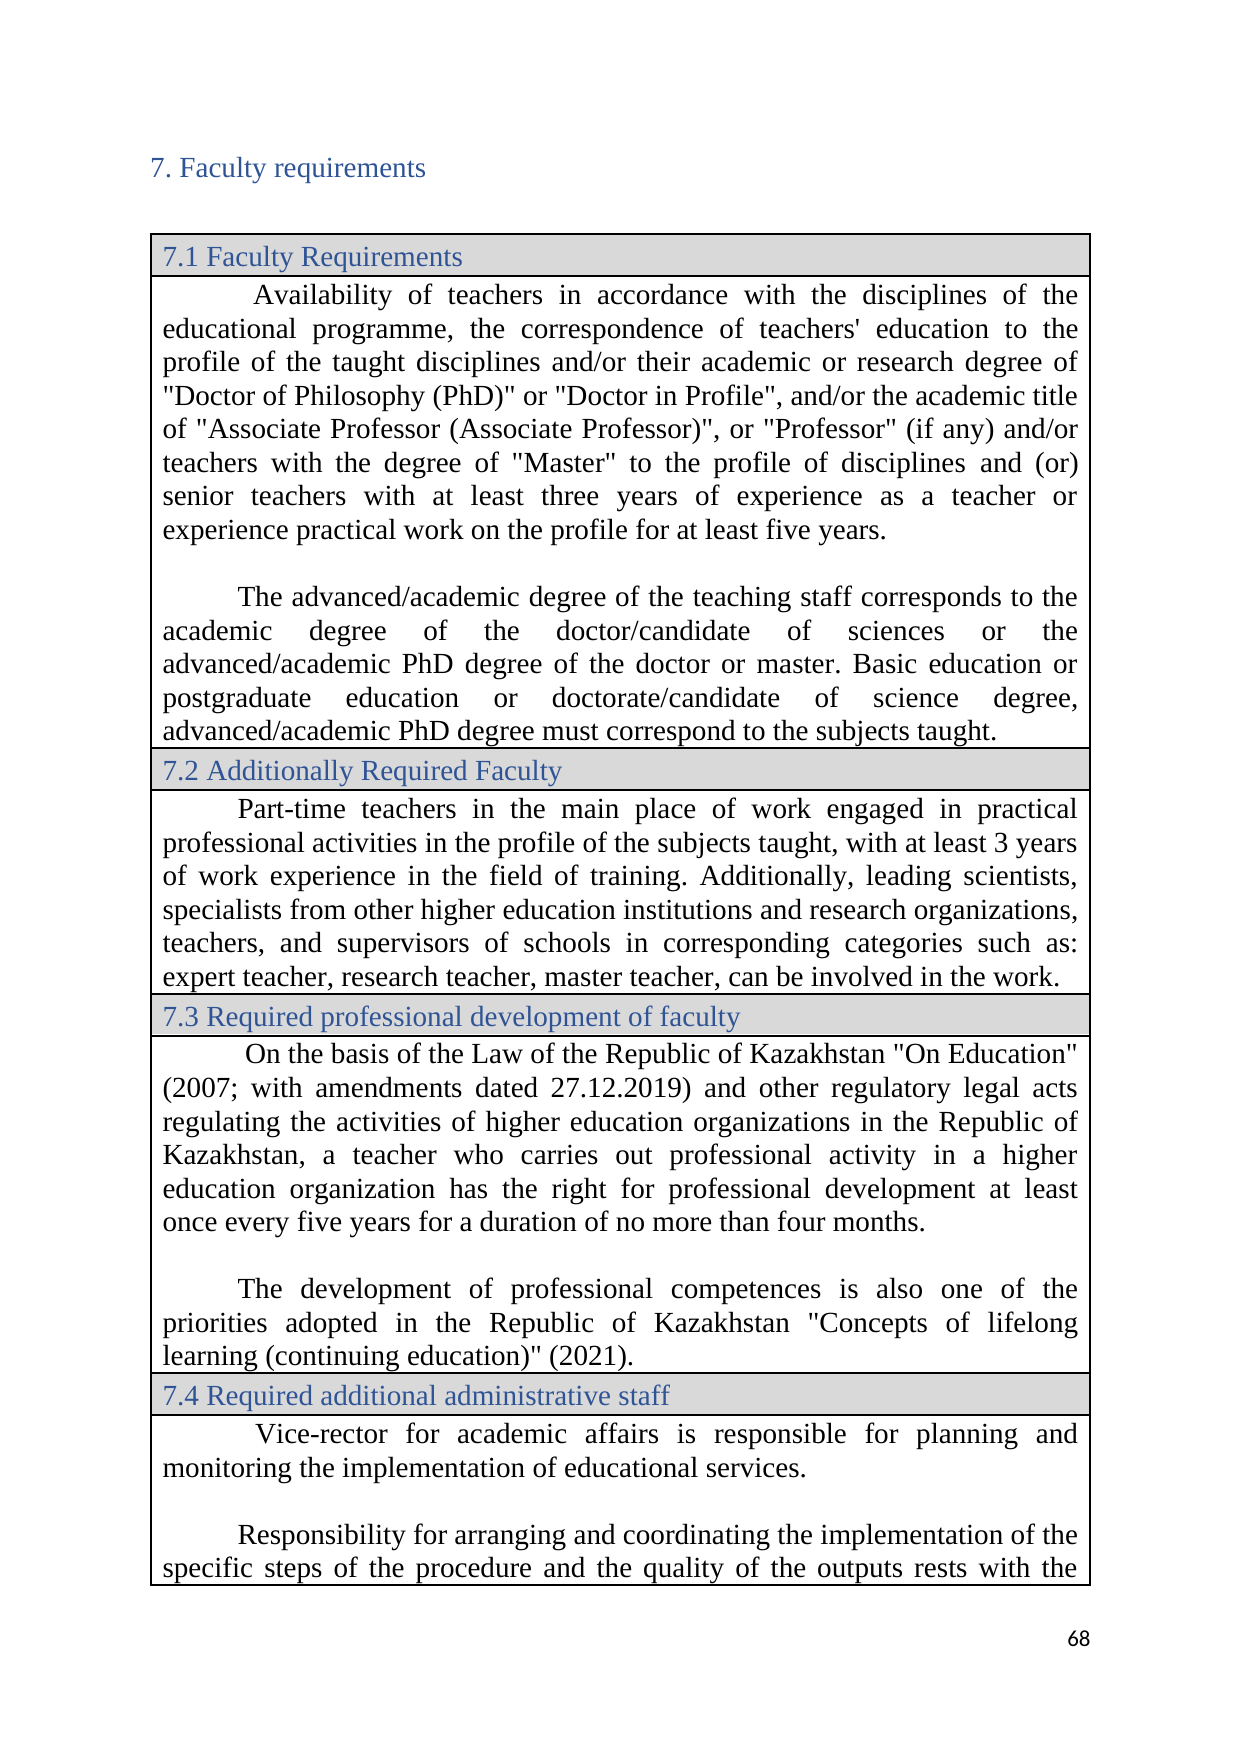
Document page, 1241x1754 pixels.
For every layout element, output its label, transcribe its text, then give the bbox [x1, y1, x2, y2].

table_cell 7.3 Required professional development of faculty [152, 995, 1089, 1034]
subtitle 7. Faculty requirements [150, 150, 1090, 183]
table_cell Availability of teachers in accordance with the disciplines of the educational programme, the correspondence of teachers' education to the profile of the taught disciplines and/or their academic or research degree of "Doctor of Philosophy (PhD)" or "Doctor in Profile", and/or the academic title of "Associate Professor (Associate Professor)", or "Professor" (if any) and/or teachers with the degree of "Master" to the profile of disciplines and (or) senior teachers with at least three years of experience as a teacher or experience practical work on the profile for at least five years. The advanced/academic degree of the teaching staff corresponds to the academic degree of the doctor/candidate of sciences or the advanced/academic PhD degree of the doctor or master. Basic education or postgraduate education or doctorate/candidate of science degree, advanced/academic PhD degree must correspond to the subjects taught. [152, 277, 1089, 747]
table_cell Part-time teachers in the main place of work engaged in practical professional activities in the profile of the subjects taught, with at least 3 years of work experience in the field of training. Additionally, leading scientists, specialists from other higher education institutions and research organizations, teachers, and supervisors of schools in corresponding categories such as: expert teacher, research teacher, master teacher, can be involved in the work. [152, 791, 1089, 992]
table_cell On the basis of the Law of the Republic of Kazakhstan "On Education" (2007; with amendments dated 27.12.2019) and other regulatory legal acts regulating the activities of higher education organizations in the Republic of Kazakhstan, a teacher who carries out professional activity in a higher education organization has the right for professional development at least once every five years for a duration of no more than four months. The development of professional competences is also one of the priorities adopted in the Republic of Kazakhstan "Concepts of lifelong learning (continuing education)" (2021). [152, 1037, 1089, 1372]
table_cell 7.4 Required additional administrative staff [152, 1374, 1089, 1414]
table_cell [152, 1416, 1089, 1584]
table_cell 7.2 Additionally Required Faculty [152, 749, 1089, 789]
table_header 7.1 Faculty Requirements [152, 235, 1089, 275]
